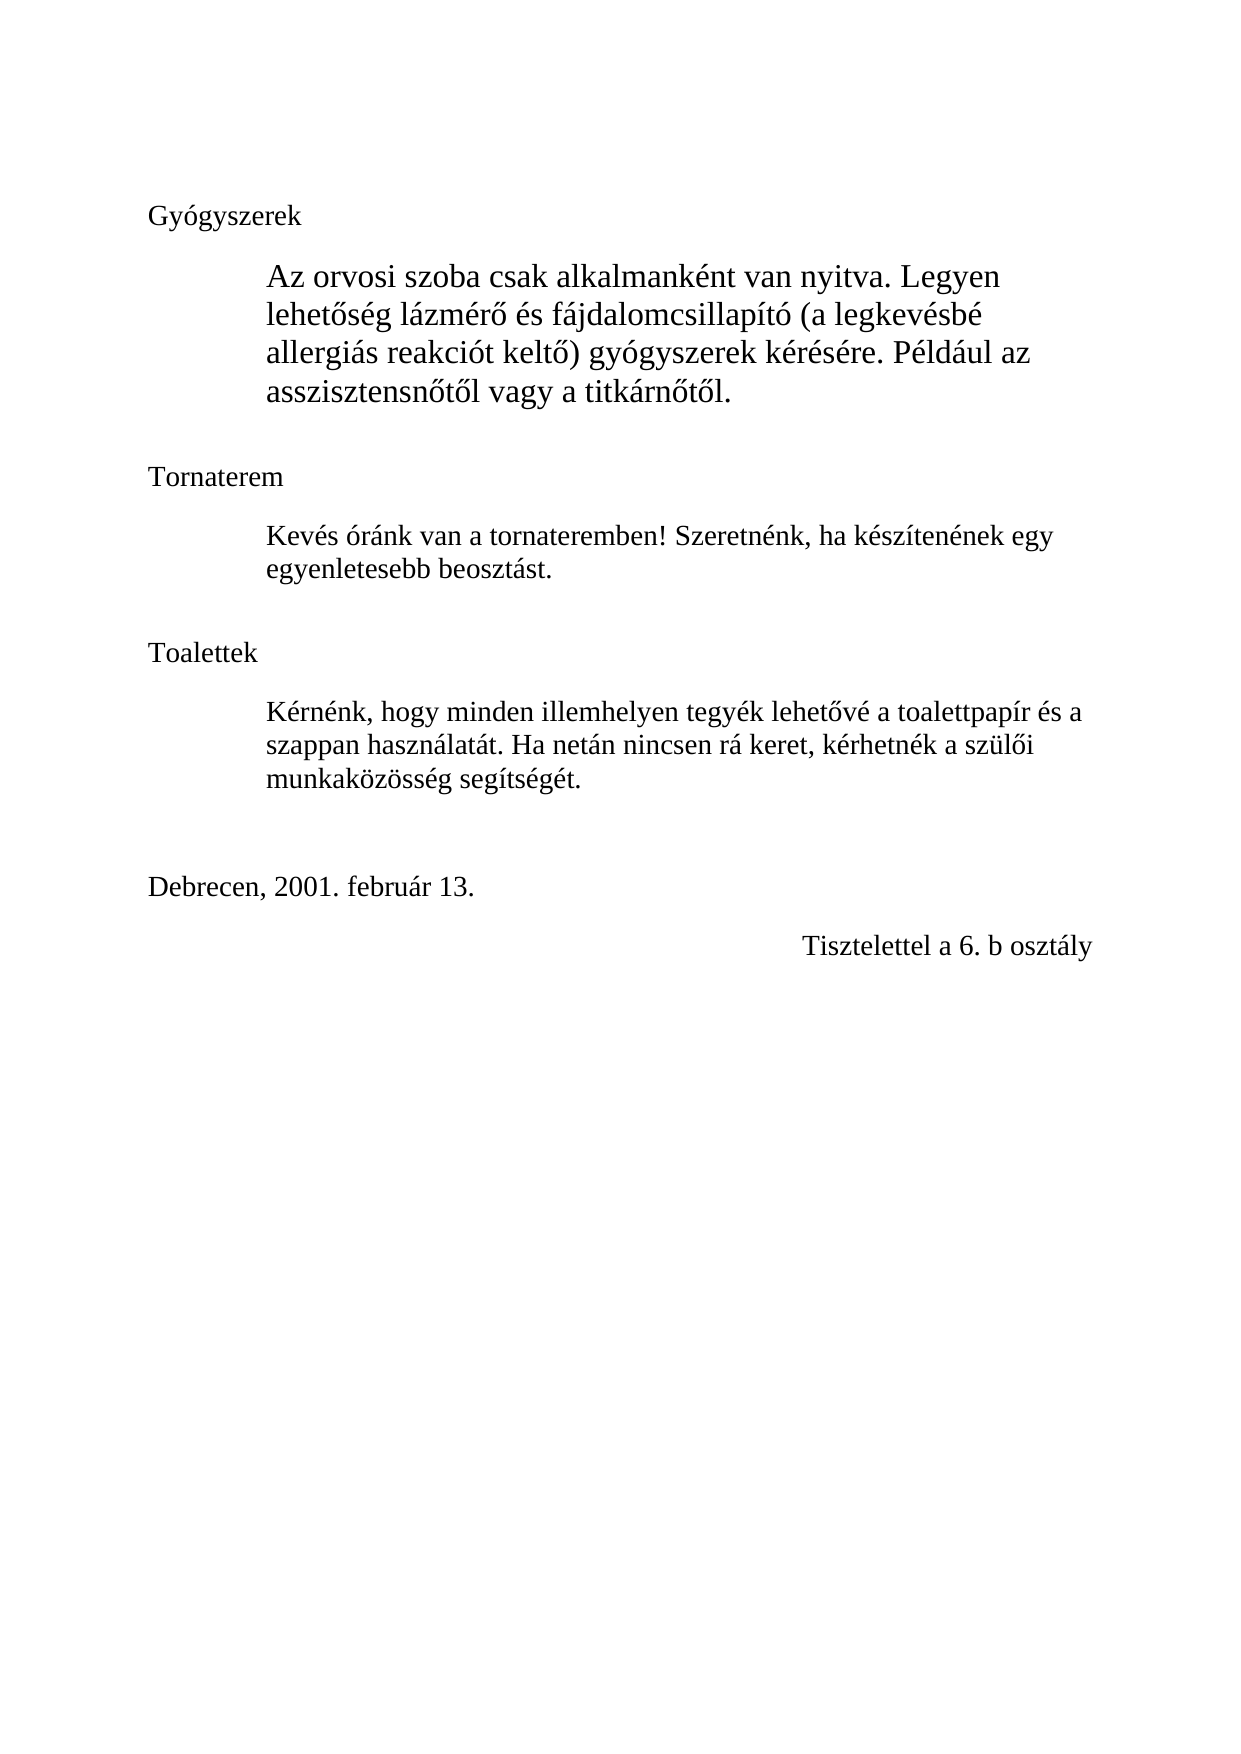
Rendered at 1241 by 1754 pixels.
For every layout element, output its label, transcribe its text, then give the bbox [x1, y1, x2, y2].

text Kérnénk, hogy minden illemhelyen tegyék lehetővé a toalettpapír és a szappan használatát. Ha netán nincsen rá keret, kérhetnék a szülői munkaközösség segítségét. [266, 694, 1093, 794]
text Az orvosi szoba csak alkalmanként van nyitva. Legyen lehetőség lázmérő és fájdalomcsillapító (a legkevésbé allergiás reakciót keltő) gyógyszerek kérésére. Például az asszisztensnőtől vagy a titkárnőtől. [266, 256, 1093, 409]
text Gyógyszerek [148, 198, 1093, 231]
text Toalettek [148, 635, 1093, 669]
text Tisztelettel a 6. b osztály [148, 928, 1093, 961]
text Tornaterem [148, 459, 1093, 493]
text Debrecen, 2001. február 13. [148, 869, 1093, 903]
text Kevés óránk van a tornateremben! Szeretnénk, ha készítenének egy egyenletesebb beosztást. [266, 518, 1093, 585]
